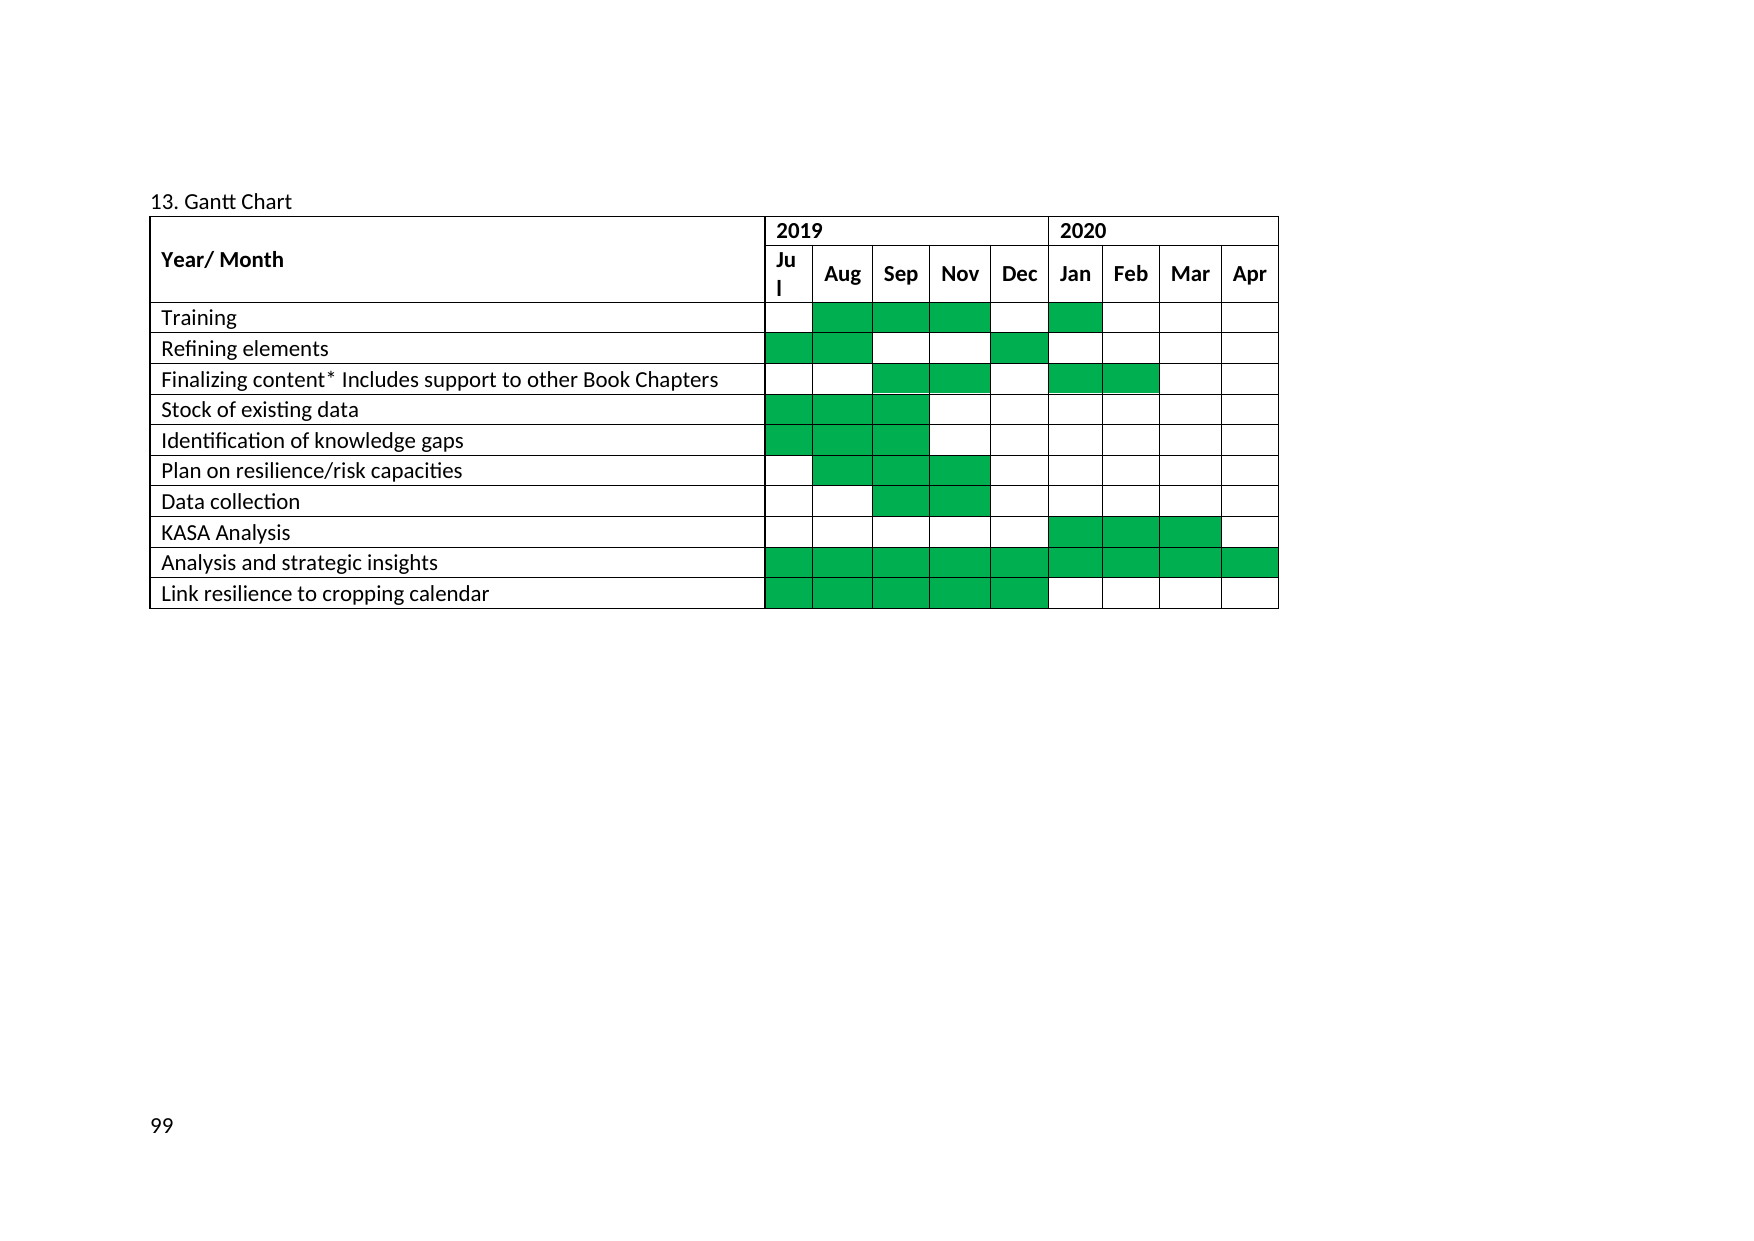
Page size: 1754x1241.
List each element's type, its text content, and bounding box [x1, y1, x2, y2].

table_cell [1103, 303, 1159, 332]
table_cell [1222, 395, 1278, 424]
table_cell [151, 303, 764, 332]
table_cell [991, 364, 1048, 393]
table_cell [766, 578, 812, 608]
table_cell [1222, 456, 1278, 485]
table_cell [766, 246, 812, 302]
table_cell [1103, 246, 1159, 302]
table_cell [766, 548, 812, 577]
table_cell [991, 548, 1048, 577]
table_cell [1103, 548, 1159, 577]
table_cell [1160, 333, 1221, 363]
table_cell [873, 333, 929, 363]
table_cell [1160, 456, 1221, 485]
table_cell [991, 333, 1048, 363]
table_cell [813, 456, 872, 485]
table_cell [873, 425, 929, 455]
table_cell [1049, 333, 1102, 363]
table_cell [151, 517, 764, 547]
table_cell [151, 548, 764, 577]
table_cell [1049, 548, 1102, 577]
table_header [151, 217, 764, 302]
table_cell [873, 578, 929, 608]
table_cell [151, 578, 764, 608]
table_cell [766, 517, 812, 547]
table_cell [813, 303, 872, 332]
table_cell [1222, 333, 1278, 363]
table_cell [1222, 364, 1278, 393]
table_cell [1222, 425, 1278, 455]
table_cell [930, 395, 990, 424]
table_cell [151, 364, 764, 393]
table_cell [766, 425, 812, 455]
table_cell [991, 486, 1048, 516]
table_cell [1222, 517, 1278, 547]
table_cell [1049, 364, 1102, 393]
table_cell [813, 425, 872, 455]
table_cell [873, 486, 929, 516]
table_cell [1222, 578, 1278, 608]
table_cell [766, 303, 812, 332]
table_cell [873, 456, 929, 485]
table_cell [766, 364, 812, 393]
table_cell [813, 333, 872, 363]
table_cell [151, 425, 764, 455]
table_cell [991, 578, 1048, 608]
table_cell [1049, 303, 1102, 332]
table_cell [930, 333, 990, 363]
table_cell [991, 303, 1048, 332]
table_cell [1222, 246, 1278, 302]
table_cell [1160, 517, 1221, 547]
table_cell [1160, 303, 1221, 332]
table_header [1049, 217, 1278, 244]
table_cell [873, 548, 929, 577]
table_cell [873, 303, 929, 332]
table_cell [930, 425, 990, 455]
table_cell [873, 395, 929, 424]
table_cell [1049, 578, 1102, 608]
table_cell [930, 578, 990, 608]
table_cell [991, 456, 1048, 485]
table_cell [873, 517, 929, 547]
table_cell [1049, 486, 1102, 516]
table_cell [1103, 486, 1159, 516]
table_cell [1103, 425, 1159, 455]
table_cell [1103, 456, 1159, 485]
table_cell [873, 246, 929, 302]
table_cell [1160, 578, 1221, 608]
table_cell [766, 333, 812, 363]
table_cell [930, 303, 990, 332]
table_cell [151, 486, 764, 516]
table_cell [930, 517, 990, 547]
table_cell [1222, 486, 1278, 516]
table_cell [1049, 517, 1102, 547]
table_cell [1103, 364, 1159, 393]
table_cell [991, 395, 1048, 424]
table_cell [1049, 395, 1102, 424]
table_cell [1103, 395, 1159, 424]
text 13. Gantt Chart [150, 187, 1604, 216]
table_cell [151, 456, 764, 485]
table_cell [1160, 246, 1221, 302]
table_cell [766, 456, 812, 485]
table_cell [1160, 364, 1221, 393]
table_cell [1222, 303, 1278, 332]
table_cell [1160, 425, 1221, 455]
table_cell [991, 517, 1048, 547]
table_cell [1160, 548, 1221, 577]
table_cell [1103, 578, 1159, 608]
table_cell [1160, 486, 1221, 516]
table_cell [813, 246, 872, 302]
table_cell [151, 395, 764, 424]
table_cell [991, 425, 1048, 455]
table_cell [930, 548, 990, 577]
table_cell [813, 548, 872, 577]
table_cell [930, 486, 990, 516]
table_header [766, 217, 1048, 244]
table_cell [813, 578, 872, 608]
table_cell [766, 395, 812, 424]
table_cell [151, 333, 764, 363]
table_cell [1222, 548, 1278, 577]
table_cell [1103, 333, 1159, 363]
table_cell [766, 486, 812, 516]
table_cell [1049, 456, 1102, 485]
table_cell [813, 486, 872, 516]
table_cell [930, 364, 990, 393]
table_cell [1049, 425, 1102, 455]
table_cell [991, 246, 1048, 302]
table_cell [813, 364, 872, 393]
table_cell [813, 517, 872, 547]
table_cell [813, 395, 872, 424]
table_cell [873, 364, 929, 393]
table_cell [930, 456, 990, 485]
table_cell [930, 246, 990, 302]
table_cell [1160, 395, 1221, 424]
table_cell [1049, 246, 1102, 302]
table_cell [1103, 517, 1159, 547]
